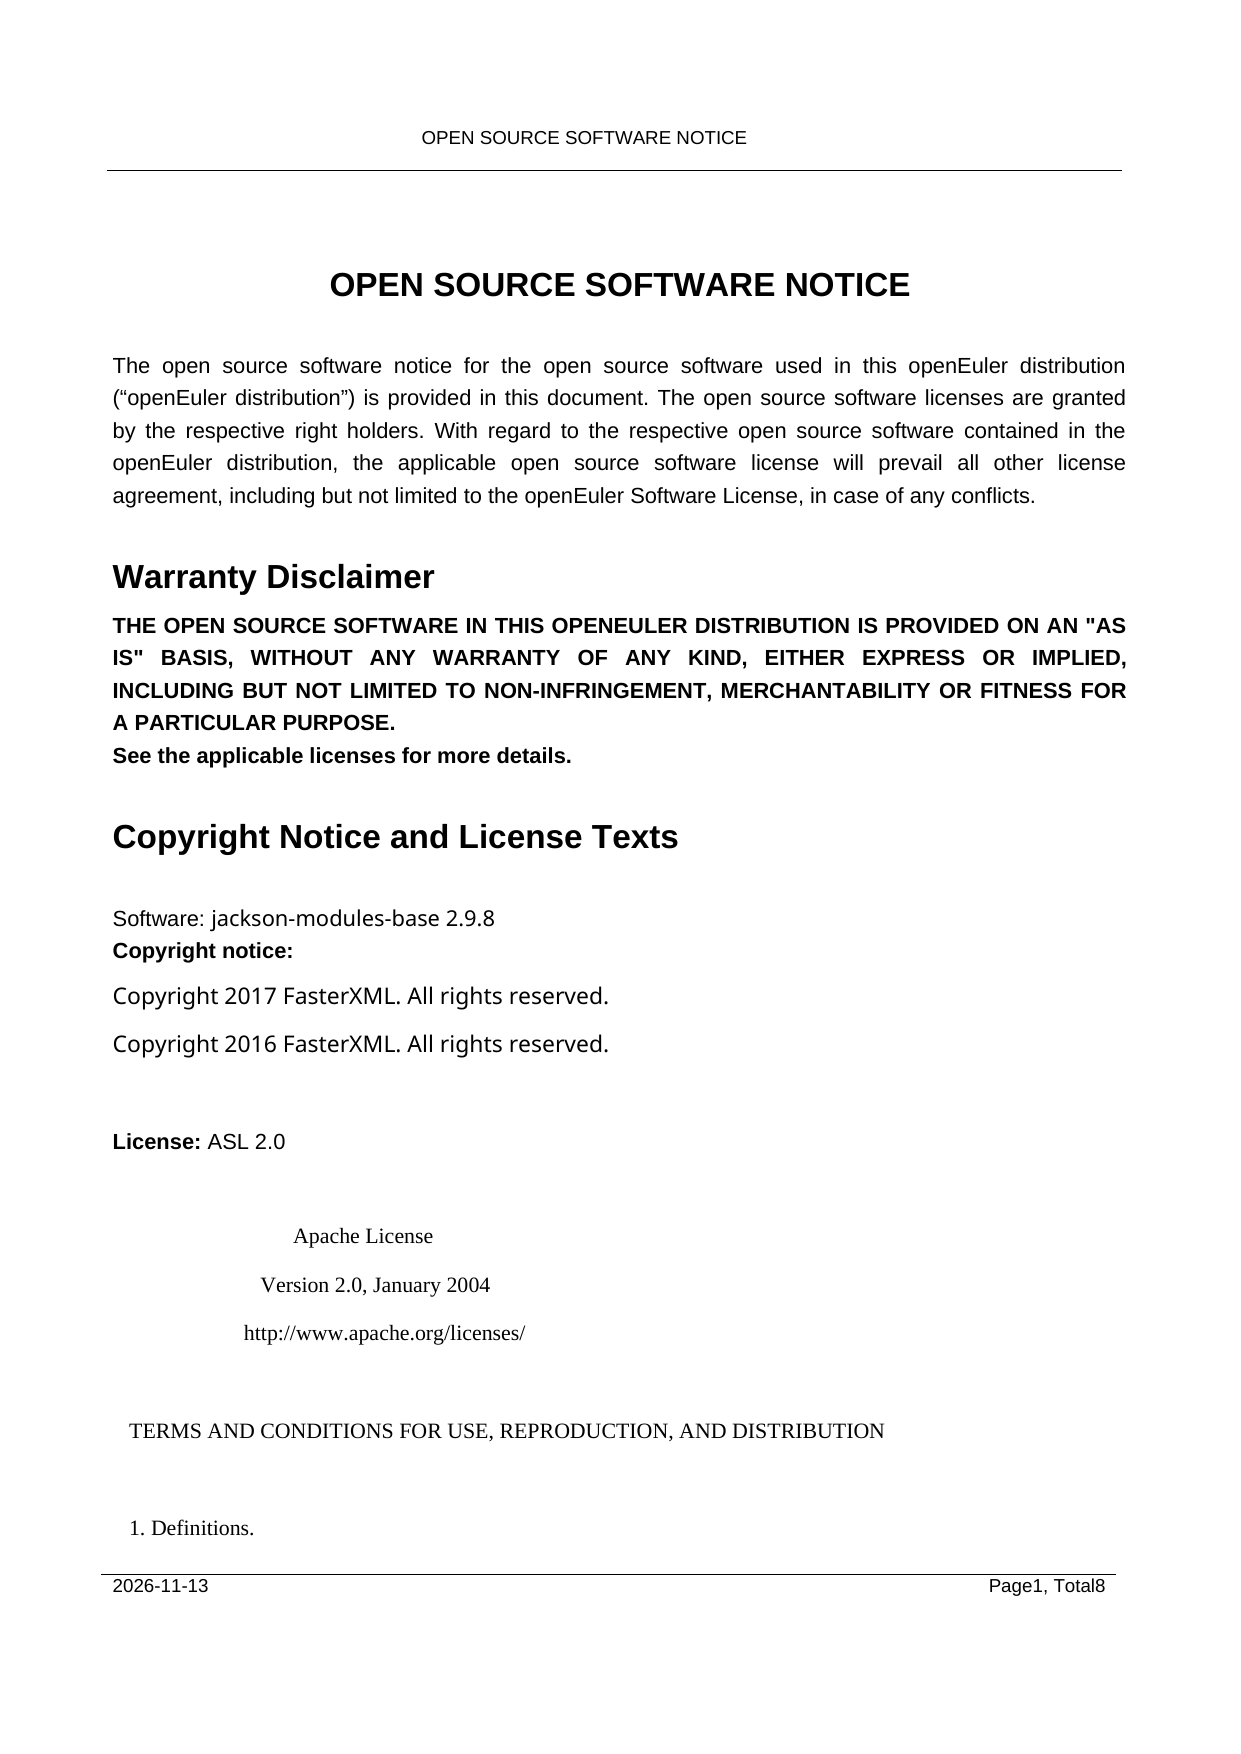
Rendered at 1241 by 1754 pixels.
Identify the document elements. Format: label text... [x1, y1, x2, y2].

text Warranty Disclaimer [112, 544, 1128, 609]
text Copyright notice: [112, 934, 1128, 966]
text THE OPEN SOURCE SOFTWARE IN THIS OPENEULER DISTRIBUTION IS PROVIDED ON AN "AS IS" BASIS, WITHOUT ANY WARRANTY OF ANY KIND, EITHER EXPRESS OR IMPLIED, INCLUDING BUT NOT LIMITED TO NON-INFRINGEMENT, MERCHANTABILITY OR FITNESS FOR A PARTICULAR PURPOSE. See the applicable licenses for more details. [112, 609, 1128, 771]
text Software: jackson-modules-base 2.9.8 [112, 901, 1128, 934]
text Copyright Notice and License Texts [112, 804, 1128, 869]
text License: ASL 2.0 [112, 1125, 1128, 1158]
text OPEN SOURCE SOFTWARE NOTICE [112, 251, 1128, 316]
text Copyright 2017 FasterXML. All rights reserved. Copyright 2016 FasterXML. All rights reserved. [112, 979, 1128, 1109]
text The open source software notice for the open source software used in this openEuler distribution (“openEuler distribution”) is provided in this document. The open source software licenses are granted by the respective right holders. With regard to the respective open source software contained in the openEuler distribution, the applicable open source software license will prevail all other license agreement, including but not limited to the openEuler Software License, in case of any conflicts. [112, 349, 1128, 511]
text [112, 1170, 1128, 1544]
